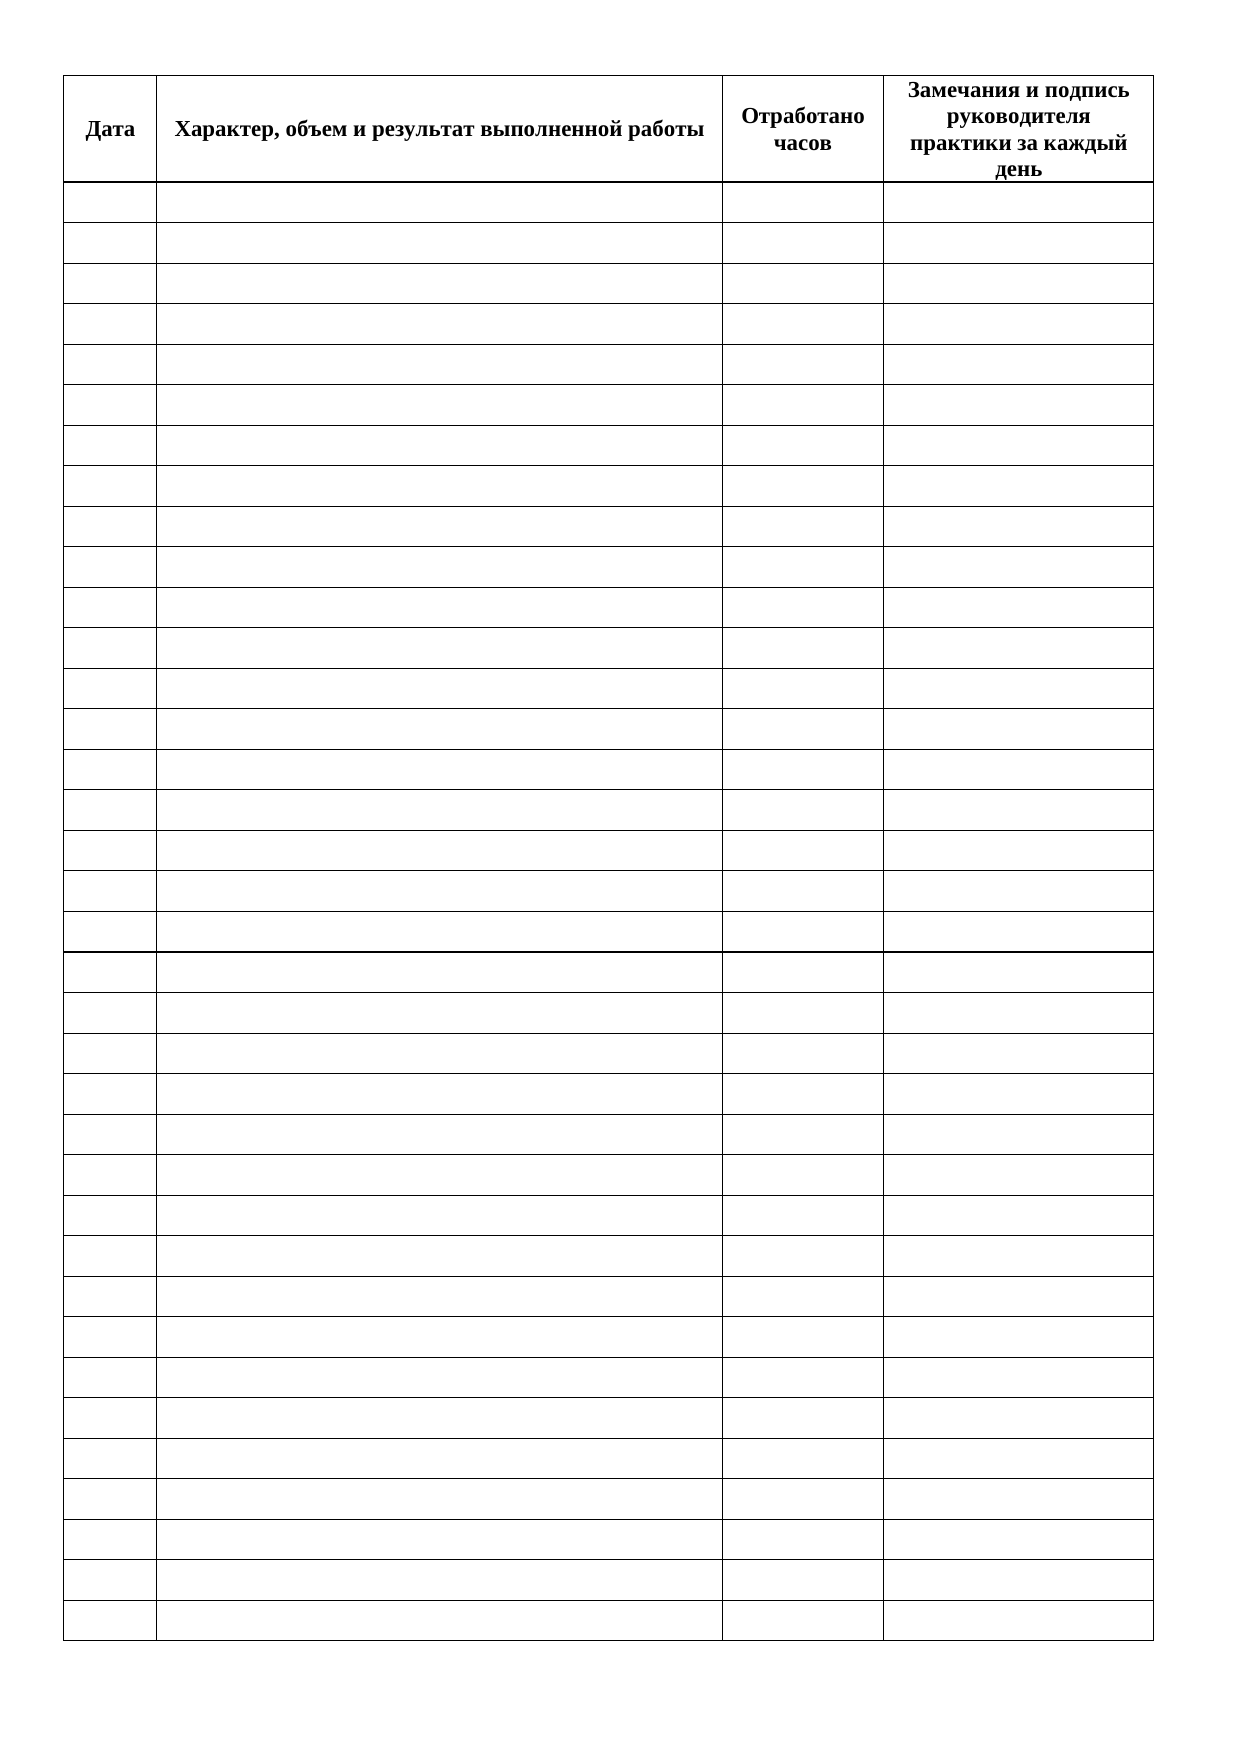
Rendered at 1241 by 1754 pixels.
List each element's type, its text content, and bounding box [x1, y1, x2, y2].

table_cell [723, 669, 883, 708]
table_cell [64, 1277, 156, 1316]
table_cell [157, 628, 722, 668]
table_cell [723, 1520, 883, 1559]
table_cell [64, 264, 156, 303]
table_cell [884, 831, 1153, 870]
table_cell [884, 547, 1153, 587]
table_cell [157, 1601, 722, 1640]
table_cell [723, 628, 883, 668]
table_cell [157, 1277, 722, 1316]
table_cell [64, 831, 156, 870]
table_cell [723, 1601, 883, 1640]
table_cell [157, 547, 722, 587]
table_cell [64, 304, 156, 343]
table_cell [723, 1155, 883, 1194]
table_cell [64, 466, 156, 506]
table_cell [723, 1317, 883, 1357]
table_cell [157, 669, 722, 708]
table_header Дата [64, 76, 156, 181]
table_cell [64, 628, 156, 668]
table_cell [723, 1439, 883, 1478]
table_cell [64, 1601, 156, 1640]
table_cell [723, 1034, 883, 1073]
table_cell [723, 1398, 883, 1438]
table_cell [157, 1196, 722, 1235]
table_cell [723, 1277, 883, 1316]
table_cell [884, 750, 1153, 789]
table_cell [157, 588, 722, 627]
table_cell [884, 1560, 1153, 1600]
table_cell [157, 1236, 722, 1276]
table_cell [64, 223, 156, 262]
table_cell [157, 1358, 722, 1397]
table_cell [157, 345, 722, 384]
table_cell [884, 385, 1153, 424]
table_cell [64, 1074, 156, 1113]
table_cell [723, 750, 883, 789]
table_cell [157, 871, 722, 911]
table_cell [884, 466, 1153, 506]
table_cell [157, 385, 722, 424]
table_cell [884, 1277, 1153, 1316]
table_cell [723, 385, 883, 424]
table_cell [884, 345, 1153, 384]
table_cell [64, 1560, 156, 1600]
table_cell [884, 993, 1153, 1032]
table_cell [884, 1196, 1153, 1235]
table_cell [884, 1074, 1153, 1113]
table_cell [884, 1479, 1153, 1519]
table_cell [884, 1236, 1153, 1276]
table_cell [64, 547, 156, 587]
table_cell [157, 750, 722, 789]
table_cell [884, 1358, 1153, 1397]
table_cell [157, 1074, 722, 1113]
table_cell [723, 1358, 883, 1397]
table_cell [884, 1155, 1153, 1194]
table_cell [64, 183, 156, 222]
table_cell [723, 588, 883, 627]
table_cell [157, 223, 722, 262]
table_cell [64, 588, 156, 627]
table_cell [157, 953, 722, 992]
table_cell [157, 466, 722, 506]
table_cell [157, 1034, 722, 1073]
table_cell [884, 709, 1153, 749]
table_cell [723, 507, 883, 546]
table_cell [64, 993, 156, 1032]
table_cell [723, 183, 883, 222]
table_cell [157, 1115, 722, 1154]
table_cell [723, 304, 883, 343]
table_cell [884, 304, 1153, 343]
table_cell [723, 1115, 883, 1154]
table_cell [884, 1115, 1153, 1154]
table_cell [723, 993, 883, 1032]
table_cell [64, 1115, 156, 1154]
table_cell [884, 628, 1153, 668]
table_cell [723, 871, 883, 911]
table_cell [64, 912, 156, 951]
table_cell [64, 1358, 156, 1397]
table_cell [723, 223, 883, 262]
table_cell [723, 547, 883, 587]
table_cell [64, 1479, 156, 1519]
table_cell [157, 993, 722, 1032]
table_cell [723, 426, 883, 465]
table_cell [723, 912, 883, 951]
table_cell [64, 790, 156, 830]
table_cell [157, 1155, 722, 1194]
table_cell [723, 1236, 883, 1276]
table_cell [64, 1398, 156, 1438]
table_cell [64, 871, 156, 911]
table_cell [884, 183, 1153, 222]
table_cell [884, 588, 1153, 627]
table_cell [157, 1560, 722, 1600]
table_cell [64, 1155, 156, 1194]
table_cell [884, 1034, 1153, 1073]
table_cell [157, 831, 722, 870]
table_cell [157, 709, 722, 749]
table_header Отработано часов [723, 76, 883, 181]
table_cell [723, 1560, 883, 1600]
table_cell [723, 709, 883, 749]
table_cell [884, 1520, 1153, 1559]
table_cell [157, 1520, 722, 1559]
table_header Замечания и подпись руководителя практики за каждый день [884, 76, 1153, 181]
table_cell [157, 790, 722, 830]
table_cell [884, 1398, 1153, 1438]
table_cell [157, 1398, 722, 1438]
table_cell [723, 953, 883, 992]
table_cell [64, 1317, 156, 1357]
table_cell [64, 385, 156, 424]
table_cell [157, 183, 722, 222]
table_cell [723, 466, 883, 506]
table_cell [64, 669, 156, 708]
table_cell [723, 831, 883, 870]
table_cell [157, 1439, 722, 1478]
table_cell [64, 426, 156, 465]
table_cell [884, 223, 1153, 262]
table_cell [157, 912, 722, 951]
table_cell [723, 1074, 883, 1113]
table_cell [723, 1196, 883, 1235]
table_cell [884, 1317, 1153, 1357]
table_cell [884, 790, 1153, 830]
table_cell [157, 426, 722, 465]
table_cell [64, 1034, 156, 1073]
table_cell [64, 953, 156, 992]
table_cell [64, 1520, 156, 1559]
table_cell [64, 507, 156, 546]
table_cell [64, 345, 156, 384]
table_cell [64, 1439, 156, 1478]
table_cell [64, 709, 156, 749]
table_cell [64, 750, 156, 789]
table_cell [884, 1439, 1153, 1478]
table_cell [884, 953, 1153, 992]
table_cell [884, 1601, 1153, 1640]
table_cell [723, 790, 883, 830]
table_cell [64, 1236, 156, 1276]
table_cell [157, 507, 722, 546]
table_cell [884, 912, 1153, 951]
table_cell [884, 669, 1153, 708]
table_cell [884, 871, 1153, 911]
table_cell [884, 264, 1153, 303]
table_cell [157, 1479, 722, 1519]
table_header Характер, объем и результат выполненной работы [157, 76, 722, 181]
table_cell [157, 264, 722, 303]
table_cell [723, 264, 883, 303]
table_cell [723, 1479, 883, 1519]
table_cell [64, 1196, 156, 1235]
table_cell [884, 426, 1153, 465]
table_cell [157, 1317, 722, 1357]
table_cell [157, 304, 722, 343]
table_cell [723, 345, 883, 384]
table_cell [884, 507, 1153, 546]
